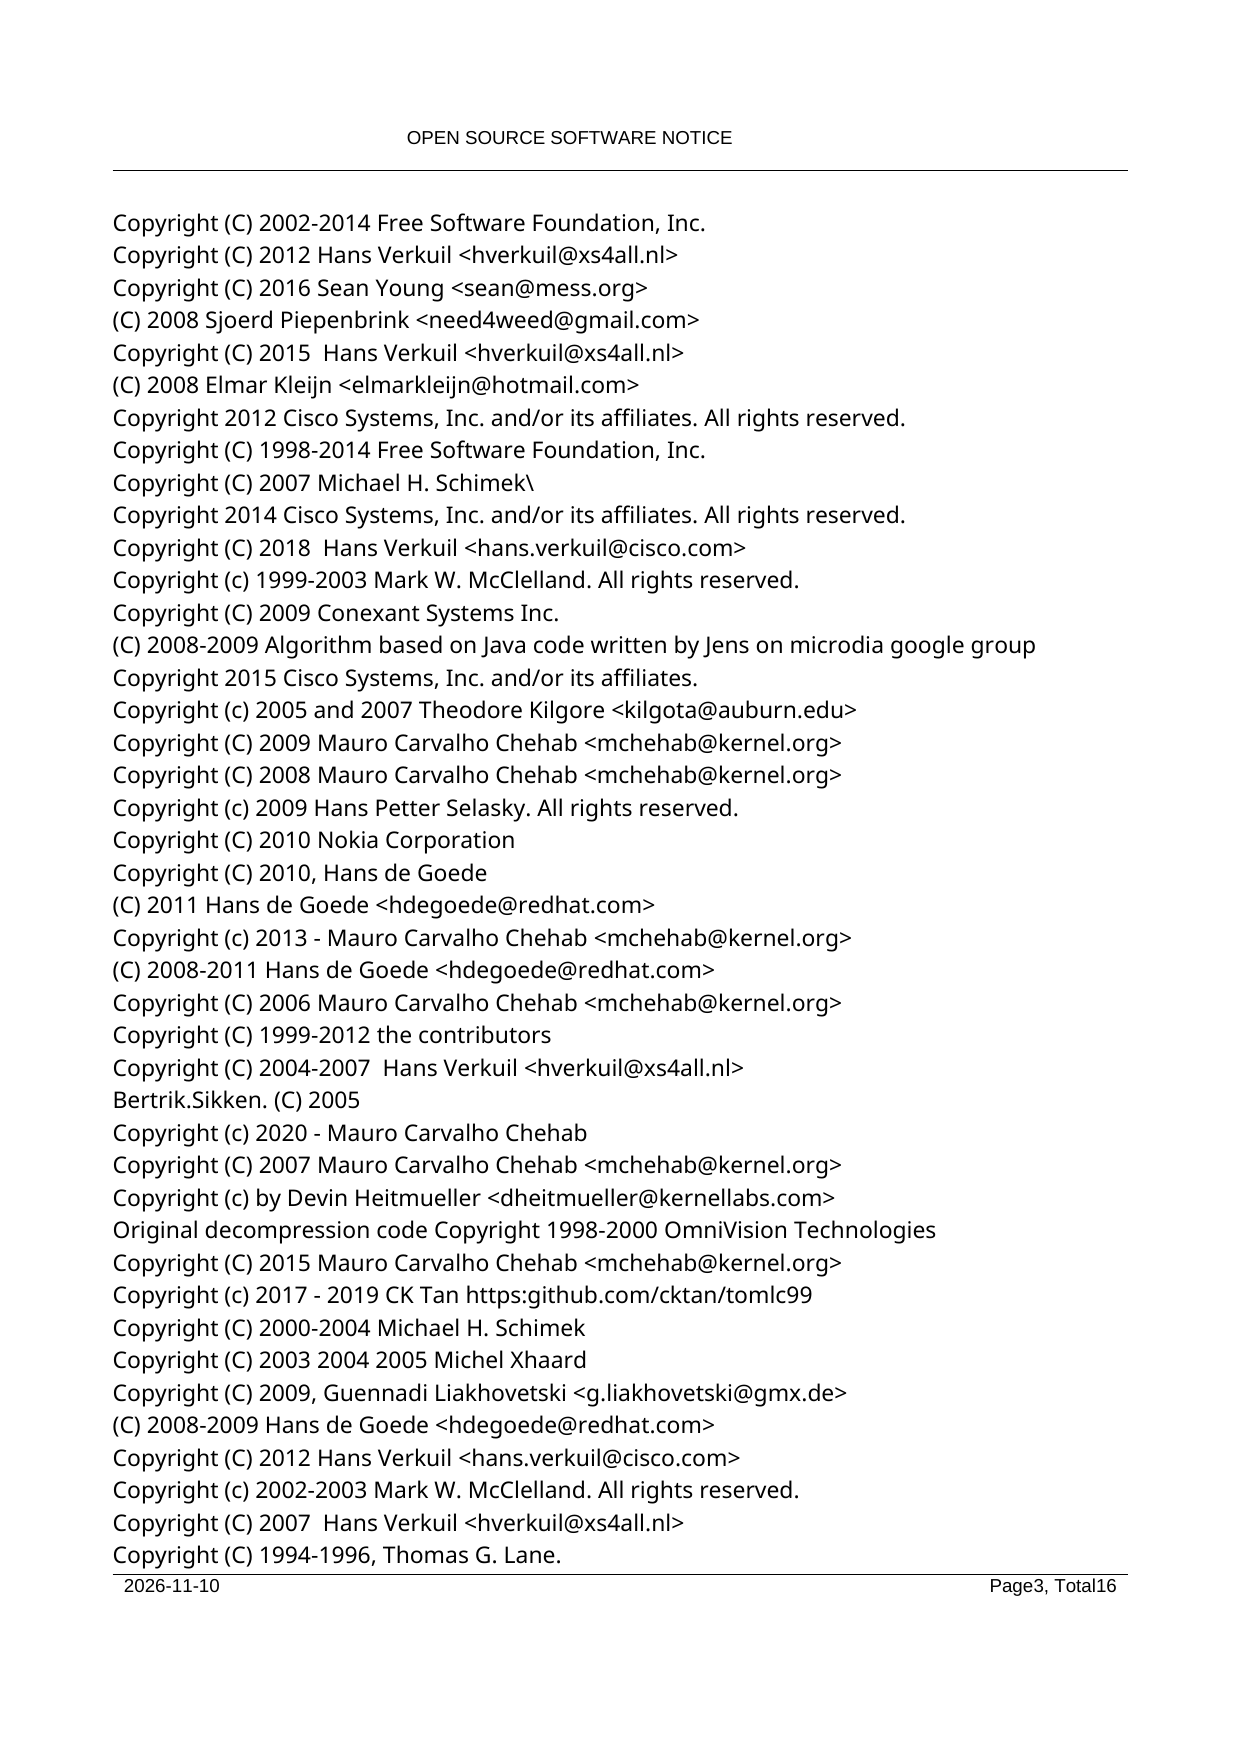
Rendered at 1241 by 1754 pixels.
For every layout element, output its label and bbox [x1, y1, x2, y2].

text [112, 206, 1128, 1571]
